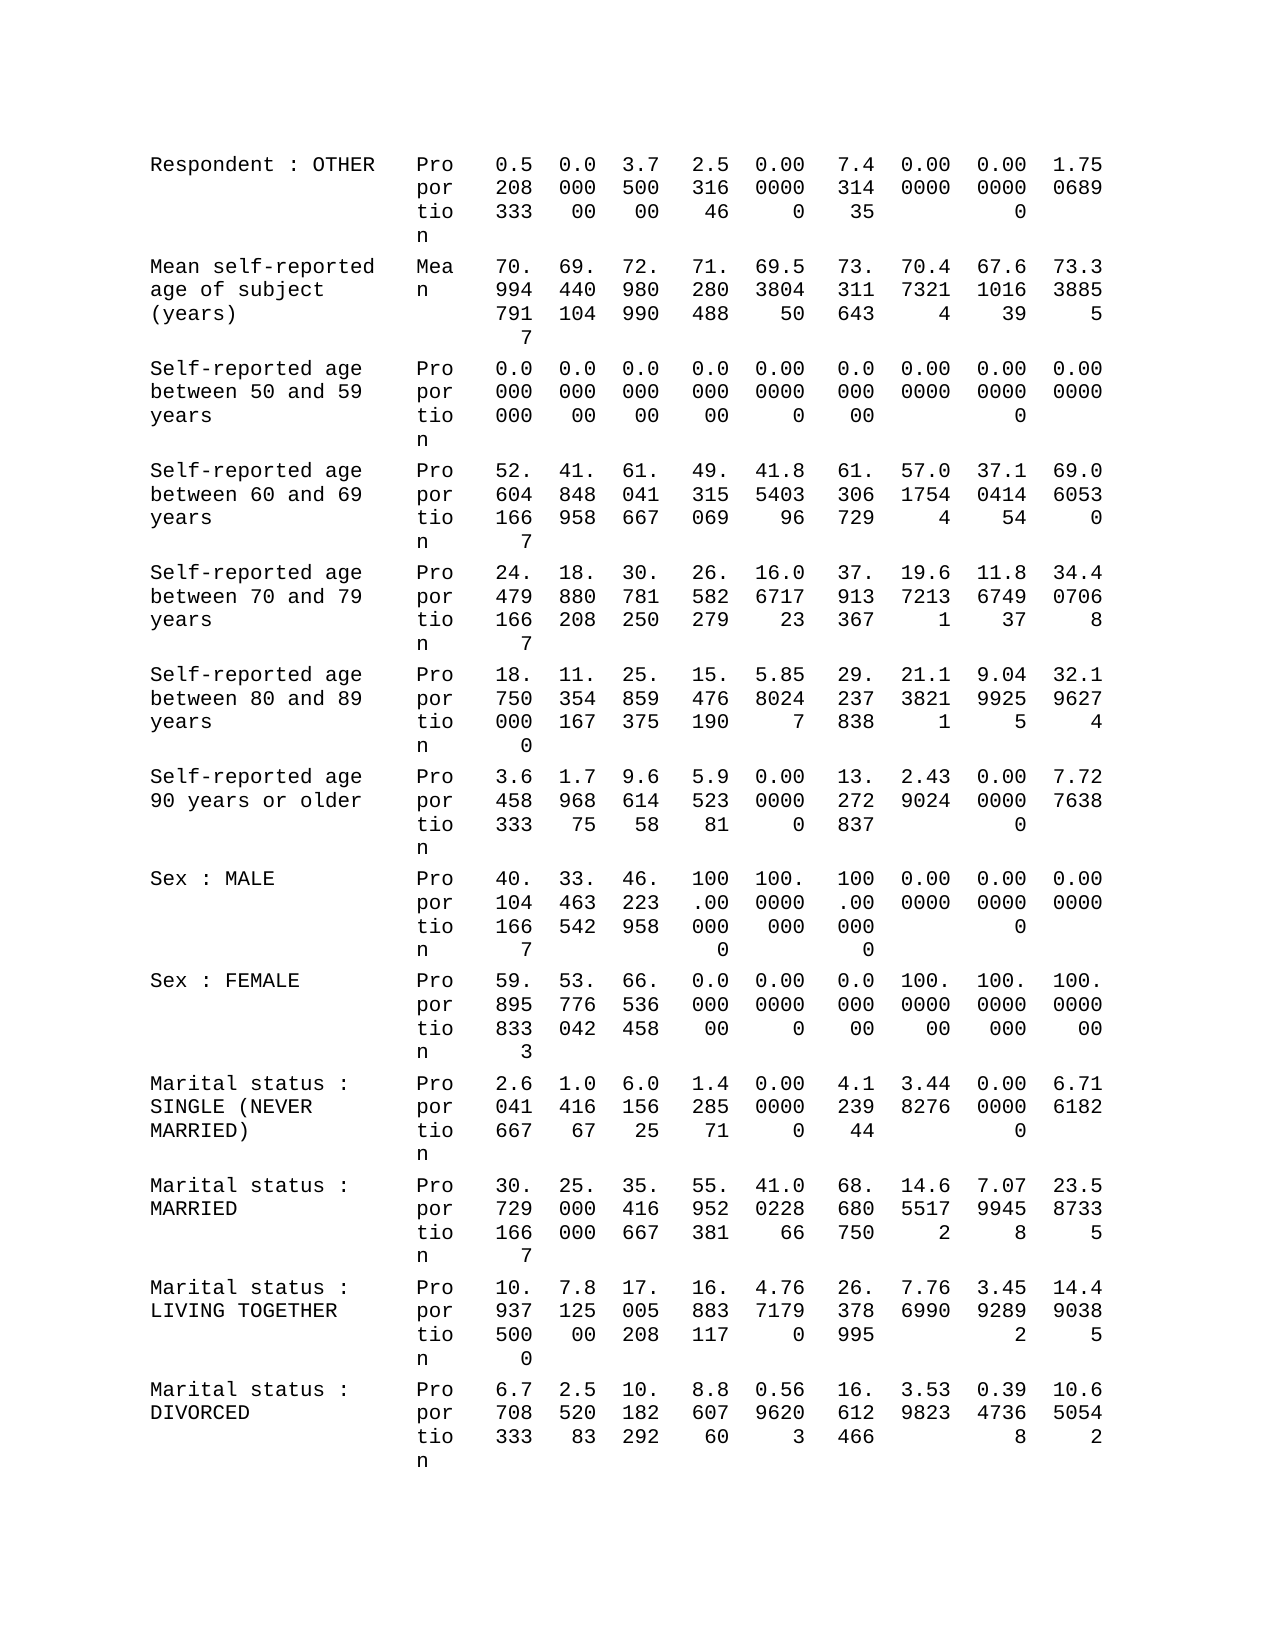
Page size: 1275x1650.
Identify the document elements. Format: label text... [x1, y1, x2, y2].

table_cell 10.650542 [1038, 1375, 1114, 1477]
table_cell 100.000000 [671, 865, 740, 967]
table_cell 2.6041667 [474, 1069, 544, 1171]
table_cell Marital status : SINGLE (NEVER MARRIED) [139, 1069, 405, 1171]
table_cell 0.000000 [886, 865, 962, 967]
table_cell 0.0000000 [740, 150, 816, 252]
table_cell 1.796875 [544, 763, 607, 864]
table_cell 37.1041454 [962, 456, 1038, 558]
table_cell 7.431435 [816, 150, 886, 252]
table_cell 14.490385 [1038, 1273, 1114, 1375]
table_cell 53.776042 [544, 967, 607, 1069]
table_cell 70.9947917 [474, 252, 544, 354]
table_cell 40.1041667 [474, 865, 544, 967]
table_cell 0.5208333 [474, 150, 544, 252]
table_cell 49.315069 [671, 456, 740, 558]
table_cell 0.000000 [671, 967, 740, 1069]
table_cell 68.680750 [816, 1171, 886, 1273]
table_cell 67.6101639 [962, 252, 1038, 354]
table_cell Marital status : MARRIED [139, 1171, 405, 1273]
table_cell 0.000000 [1038, 354, 1114, 456]
table_cell 17.005208 [607, 1273, 671, 1375]
table_cell 100.000000 [816, 865, 886, 967]
table_cell 10.9375000 [474, 1273, 544, 1375]
table_cell 0.0000000 [740, 1069, 816, 1171]
table_cell 6.015625 [607, 1069, 671, 1171]
table_cell 61.306729 [816, 456, 886, 558]
table_cell 19.672131 [886, 558, 962, 660]
table_cell 2.531646 [671, 150, 740, 252]
table_cell 2.439024 [886, 763, 962, 864]
table_cell Proportion [405, 1171, 474, 1273]
table_cell 0.0000000 [962, 1069, 1038, 1171]
table_cell 5.952381 [671, 763, 740, 864]
table_cell 0.000000 [544, 354, 607, 456]
table_cell Proportion [405, 1069, 474, 1171]
table_cell 9.0499255 [962, 660, 1038, 762]
table_cell Proportion [405, 1273, 474, 1375]
table_cell 18.880208 [544, 558, 607, 660]
table_cell 70.473214 [886, 252, 962, 354]
table_cell 3.539823 [886, 1375, 962, 1477]
table_cell 41.0022866 [740, 1171, 816, 1273]
table_cell 4.7671790 [740, 1273, 816, 1375]
table_cell 13.272837 [816, 763, 886, 864]
table_cell 1.750689 [1038, 150, 1114, 252]
table_cell 69.440104 [544, 252, 607, 354]
table_cell 1.041667 [544, 1069, 607, 1171]
table_cell Marital status : DIVORCED [139, 1375, 405, 1477]
table_cell Sex : FEMALE [139, 967, 405, 1069]
table_cell 0.5696203 [740, 1375, 816, 1477]
table_cell Proportion [405, 865, 474, 967]
table_cell 69.060530 [1038, 456, 1114, 558]
table_cell 25.859375 [607, 660, 671, 762]
table_cell 0.3947368 [962, 1375, 1038, 1477]
table_cell 46.223958 [607, 865, 671, 967]
table_cell Self-reported age between 60 and 69 years [139, 456, 405, 558]
table_cell 7.766990 [886, 1273, 962, 1375]
table_cell 100.0000000 [740, 865, 816, 967]
table_cell Proportion [405, 763, 474, 864]
table_cell 72.980990 [607, 252, 671, 354]
table_cell 6.716182 [1038, 1069, 1114, 1171]
table_cell Proportion [405, 967, 474, 1069]
table_cell Proportion [405, 456, 474, 558]
table_cell Respondent : OTHER [139, 150, 405, 252]
table_cell Marital status : LIVING TOGETHER [139, 1273, 405, 1375]
table_cell 30.7291667 [474, 1171, 544, 1273]
table_cell 61.041667 [607, 456, 671, 558]
table_cell 18.7500000 [474, 660, 544, 762]
table_cell 41.848958 [544, 456, 607, 558]
table_cell 0.0000000 [740, 354, 816, 456]
table_cell 8.860760 [671, 1375, 740, 1477]
table_cell 1.428571 [671, 1069, 740, 1171]
table_cell 35.416667 [607, 1171, 671, 1273]
table_cell 0.0000000 [962, 150, 1038, 252]
table_cell 59.8958333 [474, 967, 544, 1069]
table_cell 71.280488 [671, 252, 740, 354]
table_cell Self-reported age between 70 and 79 years [139, 558, 405, 660]
table_cell Self-reported age 90 years or older [139, 763, 405, 864]
table_cell 5.8580247 [740, 660, 816, 762]
table_cell 0.0000000 [962, 354, 1038, 456]
table_cell 0.000000 [607, 354, 671, 456]
table_cell 0.000000 [1038, 865, 1114, 967]
table_cell 4.123944 [816, 1069, 886, 1171]
table_cell 23.587335 [1038, 1171, 1114, 1273]
table_cell 24.4791667 [474, 558, 544, 660]
table_cell 11.354167 [544, 660, 607, 762]
table_cell 11.8674937 [962, 558, 1038, 660]
table_cell 0.000000 [671, 354, 740, 456]
table_cell 10.182292 [607, 1375, 671, 1477]
table_cell 0.000000 [886, 354, 962, 456]
table_cell 16.0671723 [740, 558, 816, 660]
table_cell 15.476190 [671, 660, 740, 762]
table_cell 14.655172 [886, 1171, 962, 1273]
table_cell 0.000000 [544, 150, 607, 252]
table_cell 52.6041667 [474, 456, 544, 558]
table_cell 73.338855 [1038, 252, 1114, 354]
table_cell 26.582279 [671, 558, 740, 660]
table_cell 26.378995 [816, 1273, 886, 1375]
table_cell 0.0000000 [962, 865, 1038, 967]
table_cell 41.8540396 [740, 456, 816, 558]
table_cell 16.612466 [816, 1375, 886, 1477]
table_cell Self-reported age between 80 and 89 years [139, 660, 405, 762]
table_cell 7.727638 [1038, 763, 1114, 864]
table_cell 25.000000 [544, 1171, 607, 1273]
table_cell 0.000000 [816, 354, 886, 456]
table_cell 16.883117 [671, 1273, 740, 1375]
table_cell 100.0000000 [962, 967, 1038, 1069]
table_cell 0.0000000 [740, 967, 816, 1069]
table_cell Self-reported age between 50 and 59 years [139, 354, 405, 456]
table_cell Proportion [405, 354, 474, 456]
table_cell 37.913367 [816, 558, 886, 660]
table_cell 2.552083 [544, 1375, 607, 1477]
table_cell Proportion [405, 150, 474, 252]
table_cell Proportion [405, 1375, 474, 1477]
table_cell 66.536458 [607, 967, 671, 1069]
table_cell Mean self-reported age of subject (years) [139, 252, 405, 354]
table_cell Proportion [405, 558, 474, 660]
table_cell 21.138211 [886, 660, 962, 762]
table_cell 6.7708333 [474, 1375, 544, 1477]
table_cell 0.0000000 [740, 763, 816, 864]
table_cell 7.0799458 [962, 1171, 1038, 1273]
table_cell Sex : MALE [139, 865, 405, 967]
table_cell 0.0000000 [474, 354, 544, 456]
table_cell 0.000000 [886, 150, 962, 252]
table_cell 0.0000000 [962, 763, 1038, 864]
table_cell 3.6458333 [474, 763, 544, 864]
table_cell 32.196274 [1038, 660, 1114, 762]
table_cell 55.952381 [671, 1171, 740, 1273]
table_cell 0.000000 [816, 967, 886, 1069]
table_cell 73.311643 [816, 252, 886, 354]
table_cell 3.448276 [886, 1069, 962, 1171]
table_cell 100.000000 [1038, 967, 1114, 1069]
table_cell 7.812500 [544, 1273, 607, 1375]
table_cell 29.237838 [816, 660, 886, 762]
table_cell 9.661458 [607, 763, 671, 864]
table_cell 3.4592892 [962, 1273, 1038, 1375]
table_cell Proportion [405, 660, 474, 762]
table_cell 100.000000 [886, 967, 962, 1069]
table_cell 3.750000 [607, 150, 671, 252]
table_cell 34.407068 [1038, 558, 1114, 660]
table_cell 30.781250 [607, 558, 671, 660]
table_cell Mean [405, 252, 474, 354]
table_cell 57.017544 [886, 456, 962, 558]
table_cell 69.5380450 [740, 252, 816, 354]
table_cell 33.463542 [544, 865, 607, 967]
